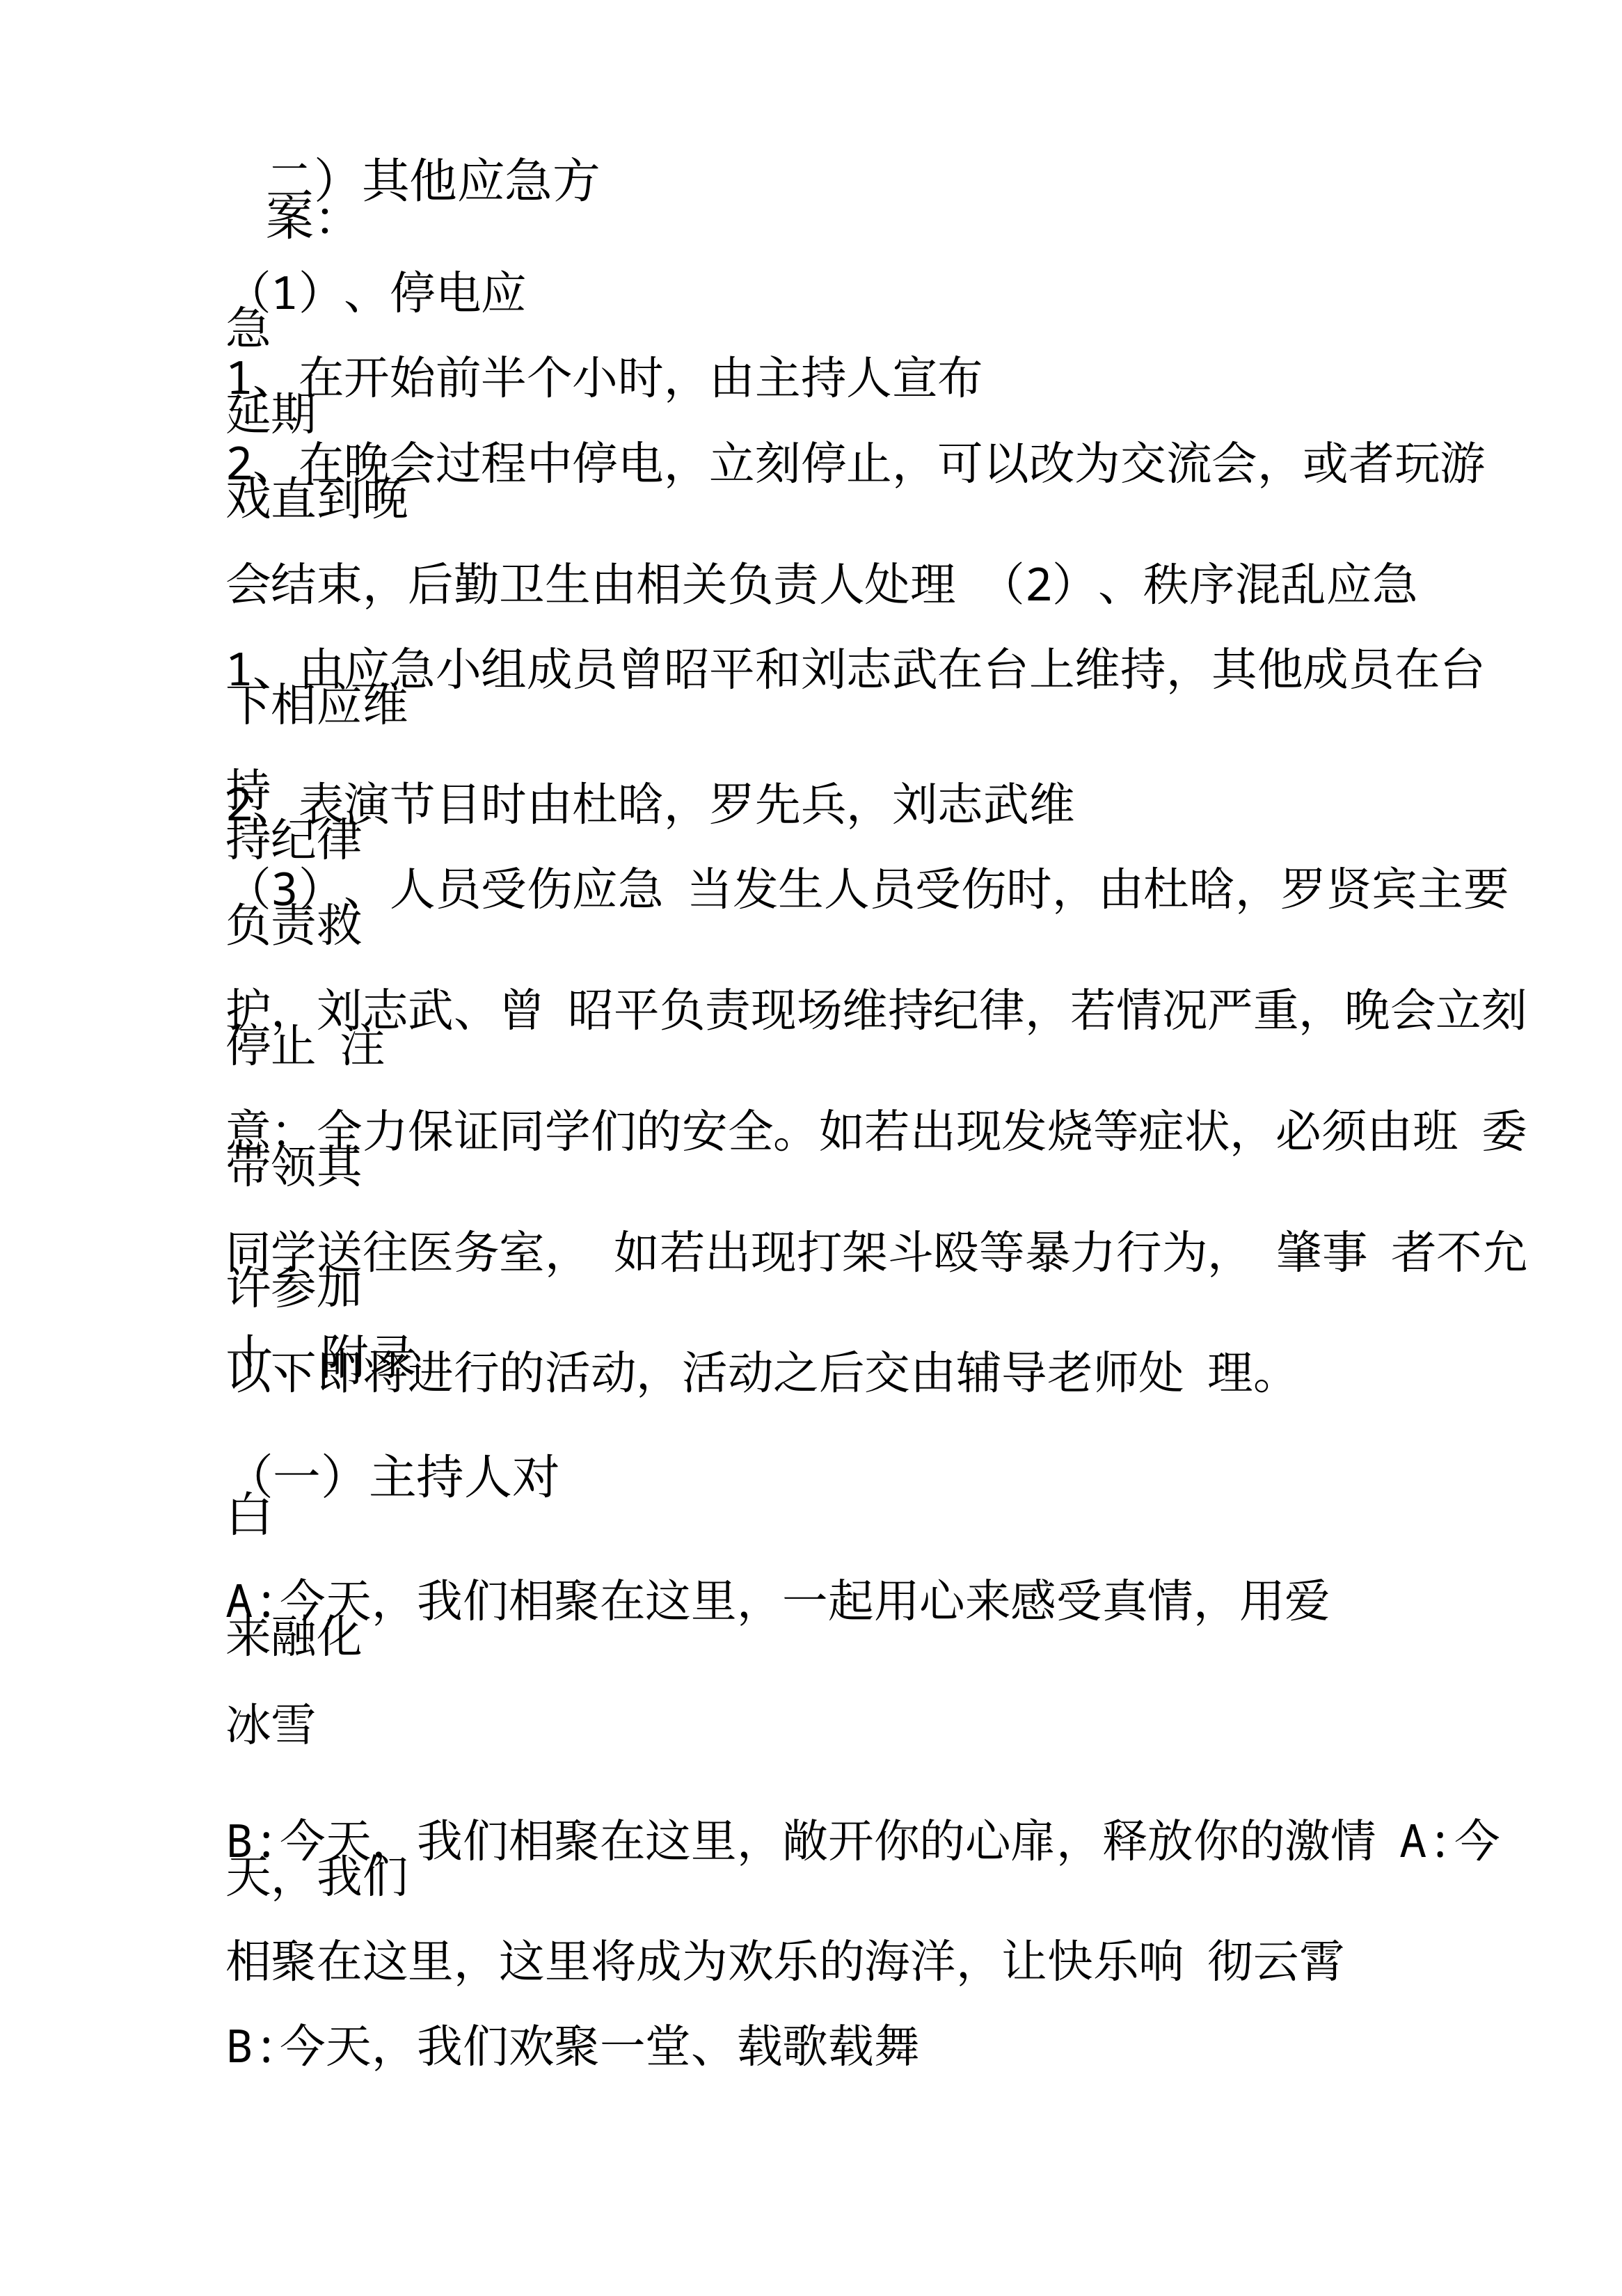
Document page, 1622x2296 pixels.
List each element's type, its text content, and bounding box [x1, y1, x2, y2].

text 二）其他应急方案： [266, 168, 658, 243]
text B:今天，我们欢聚一堂、载歌载舞 [225, 2034, 1518, 2070]
text A:今天，我们相聚在这里，一起用心来感受真情，用爱来融化 [225, 1588, 1333, 1660]
text 2、表演节目时由杜晗，罗先兵，刘志武维持纪律 [225, 792, 1107, 863]
text 1、由应急小组成员曾昭平和刘志武在台上维持，其他成员在台 下相应维 [225, 657, 1538, 728]
text 相聚在这里，这里将成为欢乐的海洋，让快乐响 彻云霄 [225, 1949, 1518, 1985]
text 冰雪 [225, 1713, 1333, 1748]
text （3）、人员受伤应急 当发生人员受伤时，由杜晗，罗贤宾主要负责救 [225, 877, 1538, 948]
text 意：全力保证同学们的安全。如若出现发烧等症状，必须由班 委带领其 [225, 1119, 1538, 1190]
text B:今天，我们相聚在这里，敞开你的心扉，释放你的激情 A:今天，我们 [225, 1828, 1518, 1900]
text 2、在晚会过程中停电，立刻停止，可以改为交流会，或者玩游 戏直到晚 [225, 451, 1538, 523]
text 1、在开始前半个小时，由主持人宣布延期 [225, 366, 984, 437]
text （一）主持人对白 [225, 1465, 580, 1539]
text 以下即将进行的活动，活动之后交由辅导老师处 理。 [225, 1361, 1538, 1396]
text 持 [237, 778, 1538, 813]
text （1）、停电应急 [225, 281, 546, 352]
text 十、附录 [225, 1345, 431, 1382]
text 护，刘志武、曾 昭平负责现场维持纪律，若情况严重，晚会立刻停止 注 [225, 998, 1538, 1069]
text 会结束，后勤卫生由相关负责人处理 （2）、秩序混乱应急 [225, 572, 1538, 607]
text 同学送往医务室， 如若出现打架斗殴等暴力行为， 肇事 者不允许参加 [225, 1240, 1538, 1311]
